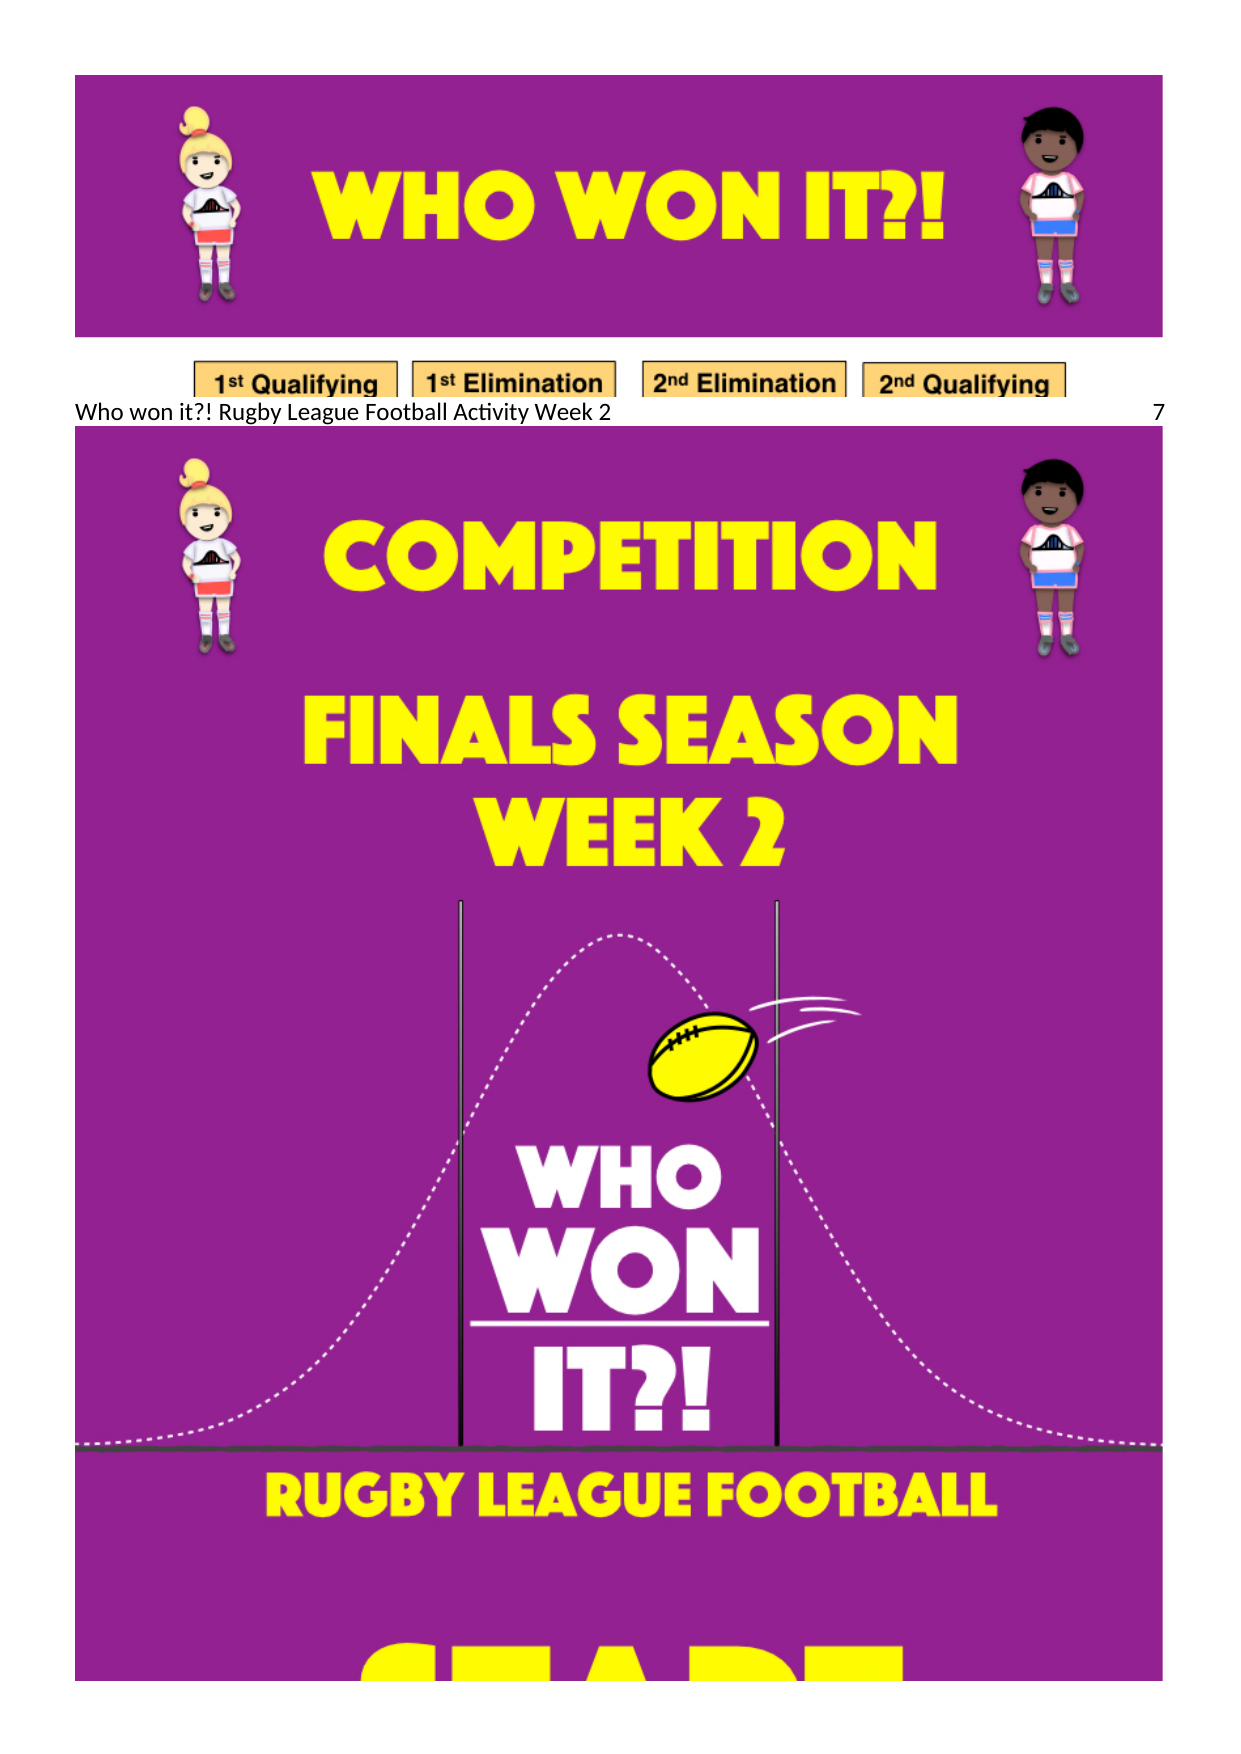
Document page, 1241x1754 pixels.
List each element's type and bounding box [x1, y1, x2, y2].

picture [75, 426, 1163, 1681]
picture [75, 75, 1163, 397]
